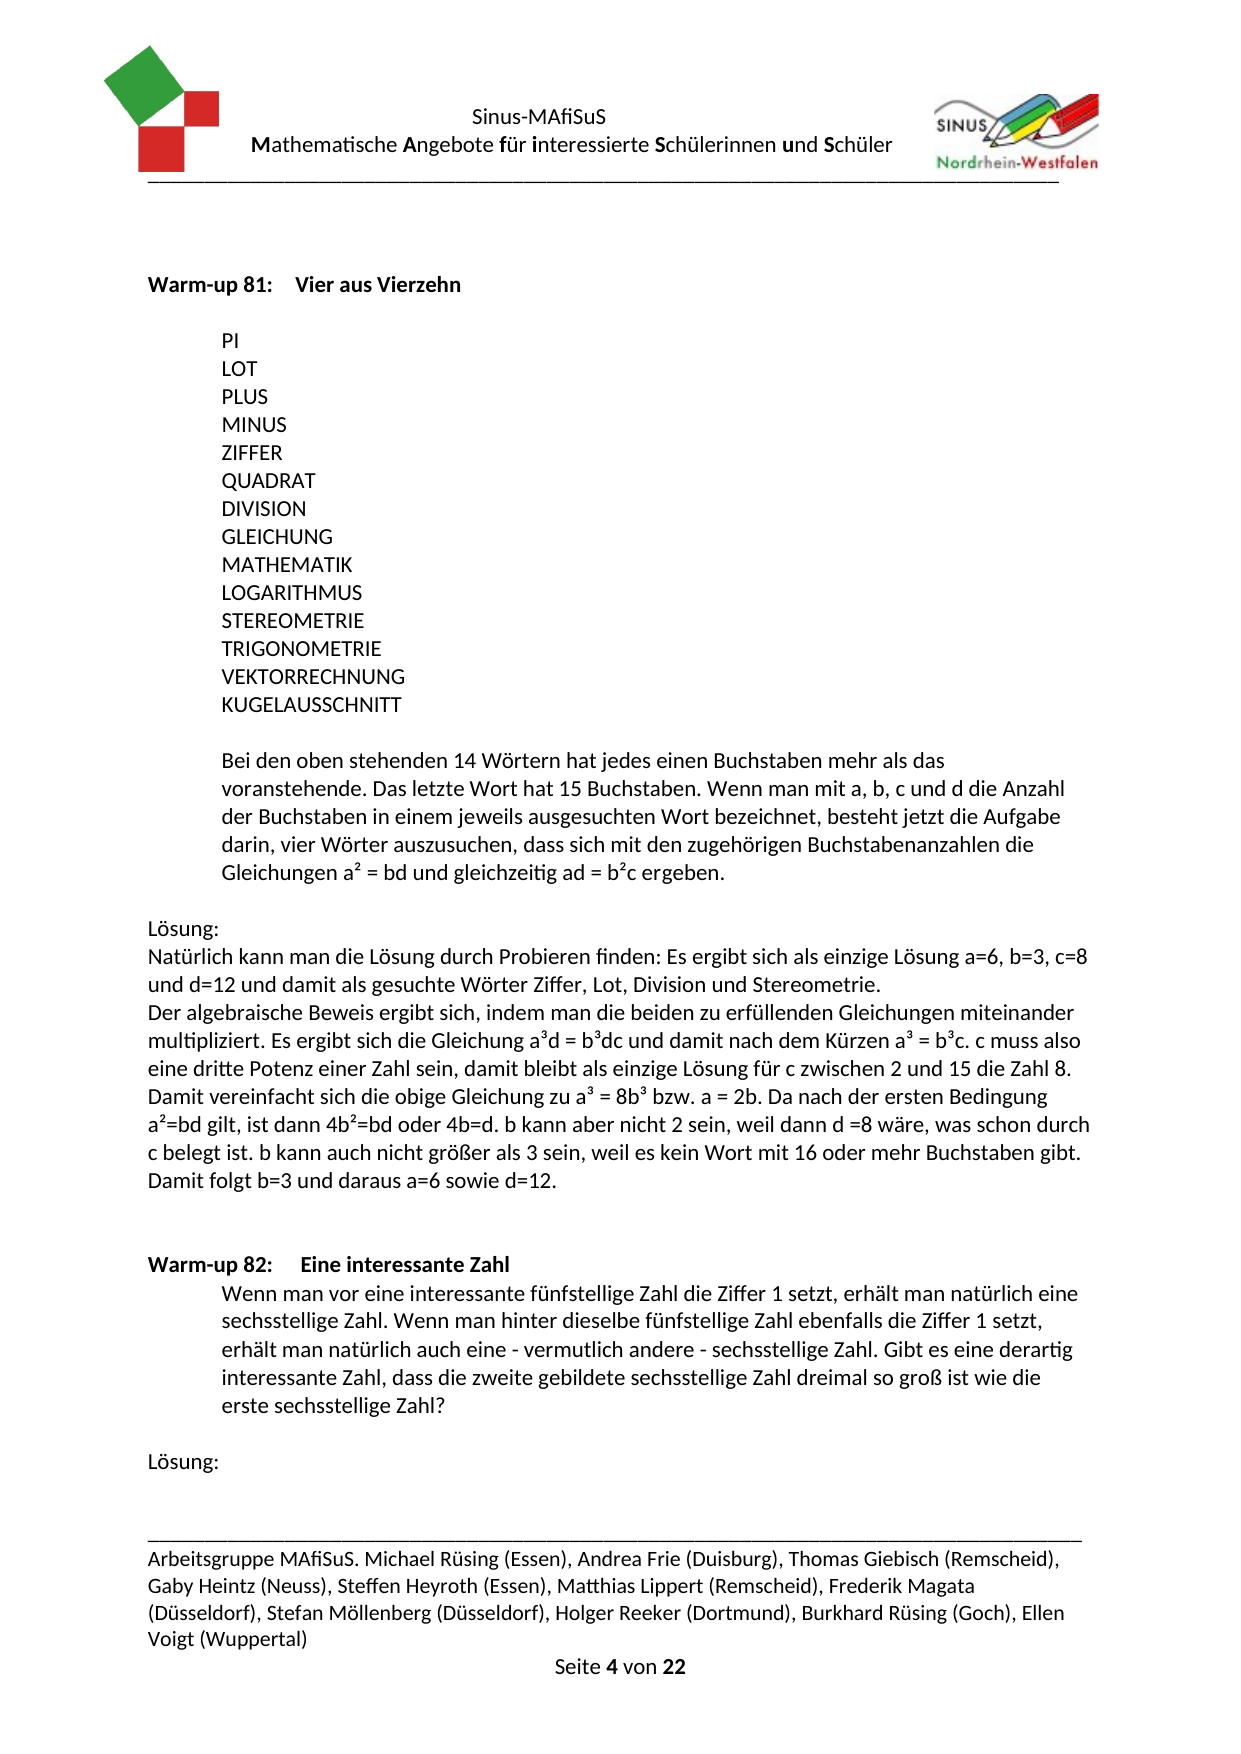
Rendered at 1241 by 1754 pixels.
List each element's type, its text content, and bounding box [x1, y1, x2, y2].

text STEREOMETRIE [221, 606, 1093, 634]
text PI [221, 326, 1093, 354]
text DIVISION [221, 494, 1093, 522]
text Warm-up 81: Vier aus Vierzehn [148, 270, 1093, 298]
text Lösung: [148, 914, 1093, 942]
picture [934, 94, 1099, 173]
text KUGELAUSSCHNITT [221, 690, 1093, 718]
text TRIGONOMETRIE [221, 634, 1093, 662]
text LOGARITHMUS [221, 578, 1093, 606]
text ZIFFER [221, 438, 1093, 466]
text Natürlich kann man die Lösung durch Probieren finden: Es ergibt sich als einzige Lösung a=6, b=3, c=8 und d=12 und damit als gesuchte Wörter Ziffer, Lot, Division und Stereometrie. [148, 942, 1093, 998]
text LOT [221, 354, 1093, 382]
text Wenn man vor eine interessante fünfstellige Zahl die Ziffer 1 setzt, erhält man natürlich eine sechsstellige Zahl. Wenn man hinter dieselbe fünfstellige Zahl ebenfalls die Ziffer 1 setzt, erhält man natürlich auch eine - vermutlich andere - sechsstellige Zahl. Gibt es eine derartig interessante Zahl, dass die zweite gebildete sechsstellige Zahl dreimal so groß ist wie die erste sechsstellige Zahl? [221, 1279, 1093, 1419]
text QUADRAT [221, 466, 1093, 494]
text GLEICHUNG [221, 522, 1093, 550]
text Lösung: [148, 1447, 1093, 1475]
text VEKTORRECHNUNG [221, 662, 1093, 690]
text MATHEMATIK [221, 550, 1093, 578]
picture [103, 45, 219, 172]
text Der algebraische Beweis ergibt sich, indem man die beiden zu erfüllenden Gleichungen miteinander multipliziert. Es ergibt sich die Gleichung a³d = b³dc und damit nach dem Kürzen a³ = b³c. c muss also eine dritte Potenz einer Zahl sein, damit bleibt als einzige Lösung für c zwischen 2 und 15 die Zahl 8. Damit vereinfacht sich die obige Gleichung zu a³ = 8b³ bzw. a = 2b. Da nach der ersten Bedingung a²=bd gilt, ist dann 4b²=bd oder 4b=d. b kann aber nicht 2 sein, weil dann d =8 wäre, was schon durch c belegt ist. b kann auch nicht größer als 3 sein, weil es kein Wort mit 16 oder mehr Buchstaben gibt. Damit folgt b=3 und daraus a=6 sowie d=12. [148, 998, 1093, 1194]
text Bei den oben stehenden 14 Wörtern hat jedes einen Buchstaben mehr als das voranstehende. Das letzte Wort hat 15 Buchstaben. Wenn man mit a, b, c und d die Anzahl der Buchstaben in einem jeweils ausgesuchten Wort bezeichnet, besteht jetzt die Aufgabe darin, vier Wörter auszusuchen, dass sich mit den zugehörigen Buchstabenanzahlen die Gleichungen a² = bd und gleichzeitig ad = b²c ergeben. [221, 746, 1093, 886]
text PLUS [221, 382, 1093, 410]
text MINUS [221, 410, 1093, 438]
text Warm-up 82: Eine interessante Zahl [148, 1251, 1093, 1279]
